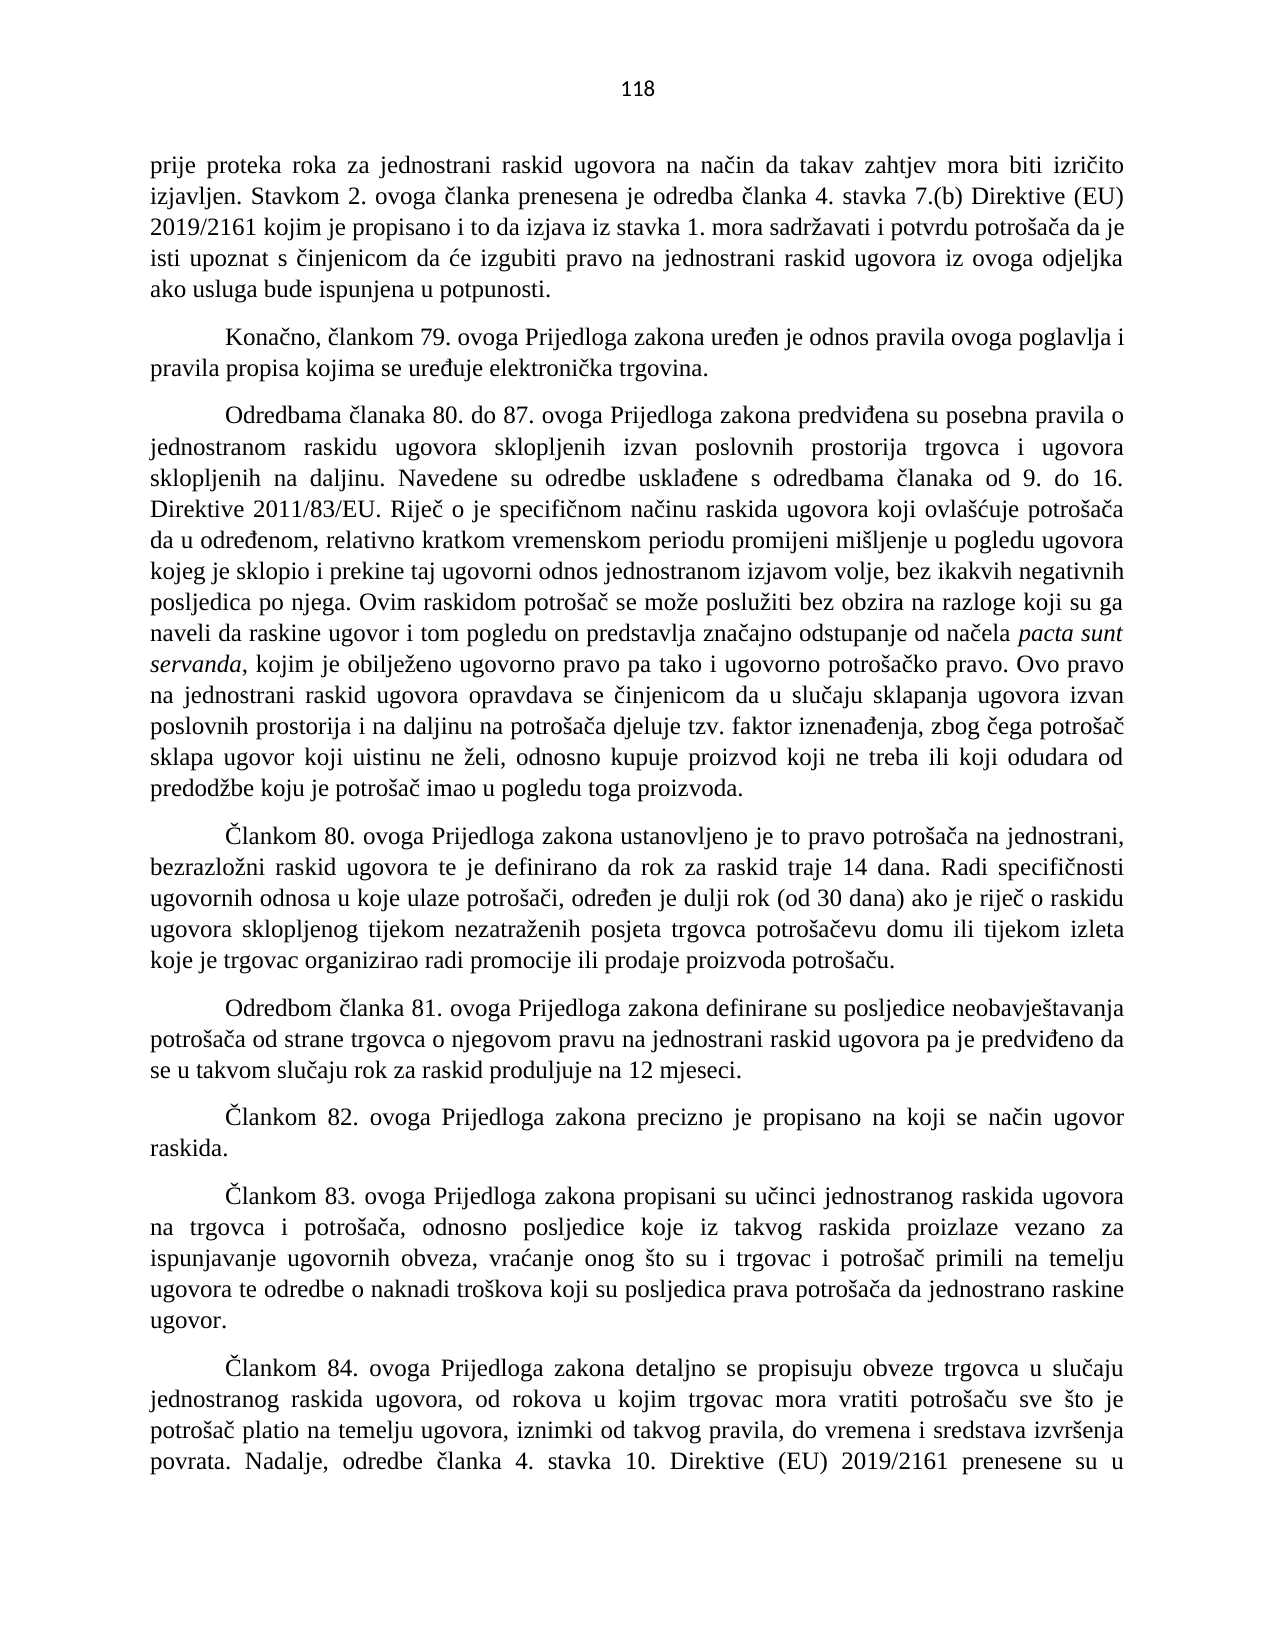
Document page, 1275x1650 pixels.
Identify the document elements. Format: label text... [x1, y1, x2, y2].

text Člankom 83. ovoga Prijedloga zakona propisani su učinci jednostranog raskida ugovora na trgovca i potrošača, odnosno posljedice koje iz takvog raskida proizlaze vezano za ispunjavanje ugovornih obveza, vraćanje onog što su i trgovac i potrošač primili na temelju ugovora te odredbe o naknadi troškova koji su posljedica prava potrošača da jednostrano raskine ugovor. [150, 1181, 1125, 1334]
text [150, 1353, 1125, 1475]
text Člankom 80. ovoga Prijedloga zakona ustanovljeno je to pravo potrošača na jednostrani, bezrazložni raskid ugovora te je definirano da rok za raskid traje 14 dana. Radi specifičnosti ugovornih odnosa u koje ulaze potrošači, određen je dulji rok (od 30 dana) ako je riječ o raskidu ugovora sklopljenog tijekom nezatraženih posjeta trgovca potrošačevu domu ili tijekom izleta koje je trgovac organizirao radi promocije ili prodaje proizvoda potrošaču. [150, 821, 1125, 974]
text Odredbom članka 81. ovoga Prijedloga zakona definirane su posljedice neobavještavanja potrošača od strane trgovca o njegovom pravu na jednostrani raskid ugovora pa je predviđeno da se u takvom slučaju rok za raskid produljuje na 12 mjeseci. [150, 993, 1125, 1083]
text Člankom 82. ovoga Prijedloga zakona precizno je propisano na koji se način ugovor raskida. [150, 1102, 1125, 1162]
text Konačno, člankom 79. ovoga Prijedloga zakona uređen je odnos pravila ovoga poglavlja i pravila propisa kojima se uređuje elektronička trgovina. [150, 322, 1125, 382]
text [150, 150, 1125, 303]
text Odredbama članaka 80. do 87. ovoga Prijedloga zakona predviđena su posebna pravila o jednostranom raskidu ugovora sklopljenih izvan poslovnih prostorija trgovca i ugovora sklopljenih na daljinu. Navedene su odredbe usklađene s odredbama članaka od 9. do 16. Direktive 2011/83/EU. Riječ o je specifičnom načinu raskida ugovora koji ovlašćuje potrošača da u određenom, relativno kratkom vremenskom periodu promijeni mišljenje u pogledu ugovora kojeg je sklopio i prekine taj ugovorni odnos jednostranom izjavom volje, bez ikakvih negativnih posljedica po njega. Ovim raskidom potrošač se može poslužiti bez obzira na razloge koji su ga naveli da raskine ugovor i tom pogledu on predstavlja značajno odstupanje od načela pacta sunt servanda, kojim je obilježeno ugovorno pravo pa tako i ugovorno potrošačko pravo. Ovo pravo na jednostrani raskid ugovora opravdava se činjenicom da u slučaju sklapanja ugovora izvan poslovnih prostorija i na daljinu na potrošača djeluje tzv. faktor iznenađenja, zbog čega potrošač sklapa ugovor koji uistinu ne želi, odnosno kupuje proizvod koji ne treba ili koji odudara od predodžbe koju je potrošač imao u pogledu toga proizvoda. [150, 401, 1125, 802]
